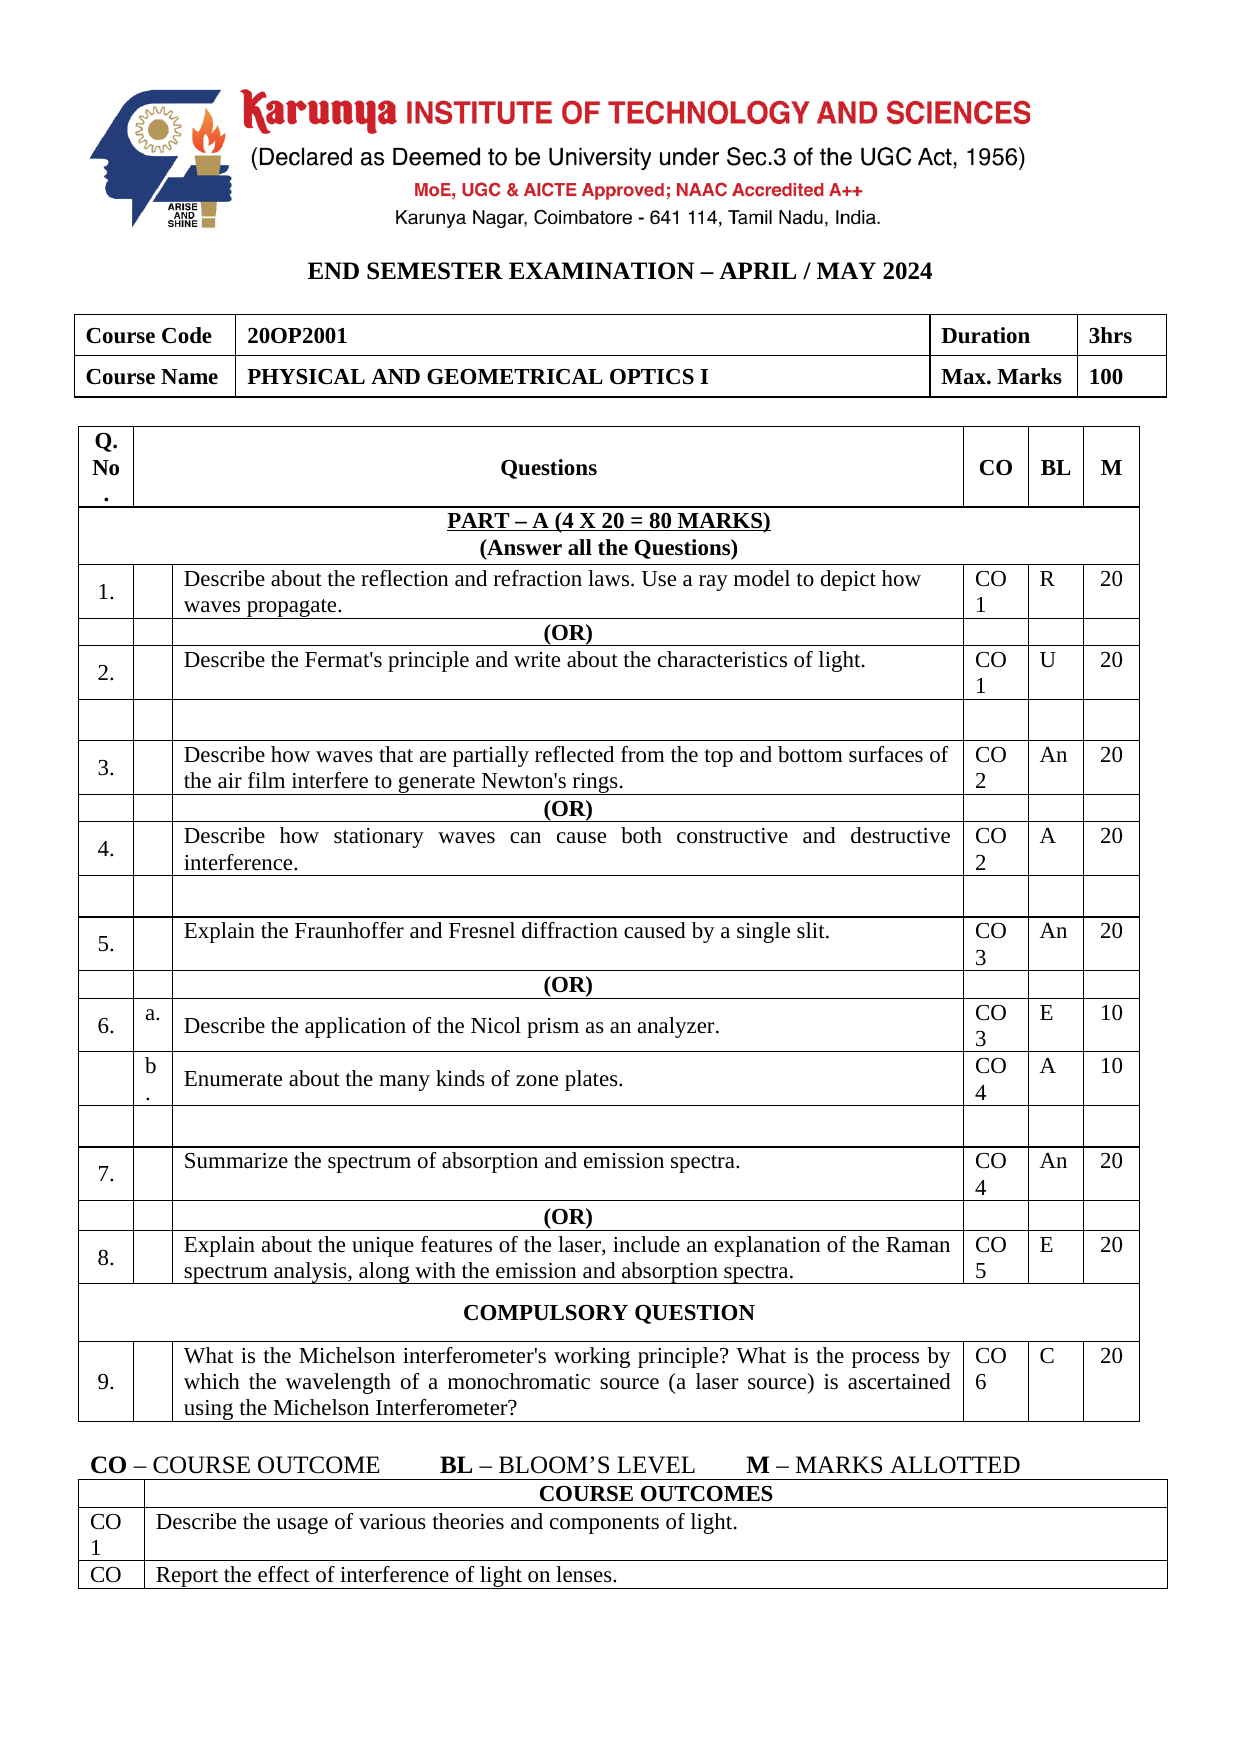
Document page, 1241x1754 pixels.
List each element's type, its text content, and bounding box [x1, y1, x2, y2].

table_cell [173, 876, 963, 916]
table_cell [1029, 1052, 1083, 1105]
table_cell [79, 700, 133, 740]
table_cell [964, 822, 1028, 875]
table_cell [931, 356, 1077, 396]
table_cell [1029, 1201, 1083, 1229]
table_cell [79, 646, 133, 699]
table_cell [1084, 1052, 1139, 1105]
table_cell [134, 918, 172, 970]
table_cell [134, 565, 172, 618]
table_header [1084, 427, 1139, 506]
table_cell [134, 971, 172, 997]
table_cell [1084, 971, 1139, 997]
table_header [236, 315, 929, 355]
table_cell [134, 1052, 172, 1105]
picture [89, 89, 1031, 228]
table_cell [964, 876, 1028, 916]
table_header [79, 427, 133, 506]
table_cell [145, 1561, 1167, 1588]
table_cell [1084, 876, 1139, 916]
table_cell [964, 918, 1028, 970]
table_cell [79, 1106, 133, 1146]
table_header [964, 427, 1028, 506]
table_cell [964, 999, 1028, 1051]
text CO – COURSE OUTCOME BL – BLOOM’S LEVEL M – MARKS ALLOTTED [90, 1451, 1150, 1479]
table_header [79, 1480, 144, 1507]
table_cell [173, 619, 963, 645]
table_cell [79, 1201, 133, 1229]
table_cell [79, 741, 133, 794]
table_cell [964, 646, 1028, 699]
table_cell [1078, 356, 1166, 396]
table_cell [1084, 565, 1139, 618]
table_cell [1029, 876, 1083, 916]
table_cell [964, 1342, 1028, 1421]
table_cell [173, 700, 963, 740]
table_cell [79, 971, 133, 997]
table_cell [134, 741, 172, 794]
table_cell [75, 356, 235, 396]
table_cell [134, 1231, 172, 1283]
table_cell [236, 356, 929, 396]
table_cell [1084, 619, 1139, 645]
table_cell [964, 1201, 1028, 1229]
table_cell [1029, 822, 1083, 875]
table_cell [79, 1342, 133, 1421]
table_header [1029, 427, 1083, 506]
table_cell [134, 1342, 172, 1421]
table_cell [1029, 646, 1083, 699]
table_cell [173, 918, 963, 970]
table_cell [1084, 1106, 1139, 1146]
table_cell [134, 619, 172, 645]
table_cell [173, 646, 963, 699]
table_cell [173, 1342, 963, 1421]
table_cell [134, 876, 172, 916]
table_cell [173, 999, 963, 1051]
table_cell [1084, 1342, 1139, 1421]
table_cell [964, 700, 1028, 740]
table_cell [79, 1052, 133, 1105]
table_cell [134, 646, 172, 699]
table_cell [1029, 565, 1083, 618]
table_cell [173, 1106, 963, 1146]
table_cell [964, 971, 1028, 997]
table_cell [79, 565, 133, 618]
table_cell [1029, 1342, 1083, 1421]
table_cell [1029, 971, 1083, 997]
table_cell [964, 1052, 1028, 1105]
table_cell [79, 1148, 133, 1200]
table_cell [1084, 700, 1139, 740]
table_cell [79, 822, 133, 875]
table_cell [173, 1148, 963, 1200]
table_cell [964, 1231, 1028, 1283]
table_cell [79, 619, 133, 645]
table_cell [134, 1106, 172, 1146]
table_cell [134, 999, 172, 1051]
text END SEMESTER EXAMINATION – APRIL / MAY 2024 [90, 256, 1150, 285]
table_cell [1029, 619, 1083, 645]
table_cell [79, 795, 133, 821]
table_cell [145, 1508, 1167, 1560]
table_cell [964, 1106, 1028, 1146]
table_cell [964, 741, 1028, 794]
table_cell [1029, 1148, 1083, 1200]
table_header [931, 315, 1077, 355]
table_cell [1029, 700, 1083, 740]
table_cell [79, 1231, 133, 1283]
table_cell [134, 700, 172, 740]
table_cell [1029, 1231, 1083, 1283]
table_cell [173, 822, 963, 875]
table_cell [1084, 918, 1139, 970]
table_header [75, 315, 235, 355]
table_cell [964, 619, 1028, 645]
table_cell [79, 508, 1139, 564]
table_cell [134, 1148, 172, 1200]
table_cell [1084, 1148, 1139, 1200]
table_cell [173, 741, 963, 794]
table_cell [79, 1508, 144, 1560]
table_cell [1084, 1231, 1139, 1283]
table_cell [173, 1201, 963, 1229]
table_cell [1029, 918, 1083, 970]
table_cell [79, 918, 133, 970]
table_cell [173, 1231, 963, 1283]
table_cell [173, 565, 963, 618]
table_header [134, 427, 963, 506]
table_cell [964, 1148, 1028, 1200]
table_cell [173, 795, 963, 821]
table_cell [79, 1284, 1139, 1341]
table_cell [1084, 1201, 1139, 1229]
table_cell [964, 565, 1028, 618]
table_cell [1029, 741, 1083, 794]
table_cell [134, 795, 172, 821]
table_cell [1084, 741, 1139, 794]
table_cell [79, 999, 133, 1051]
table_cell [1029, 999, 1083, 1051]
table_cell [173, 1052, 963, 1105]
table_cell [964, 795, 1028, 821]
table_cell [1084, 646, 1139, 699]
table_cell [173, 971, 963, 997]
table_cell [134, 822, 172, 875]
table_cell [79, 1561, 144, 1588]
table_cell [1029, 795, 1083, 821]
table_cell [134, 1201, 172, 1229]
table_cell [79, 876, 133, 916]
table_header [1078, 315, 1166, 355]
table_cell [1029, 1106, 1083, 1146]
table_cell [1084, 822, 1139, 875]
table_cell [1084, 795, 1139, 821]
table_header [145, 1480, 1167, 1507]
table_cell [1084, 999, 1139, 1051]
